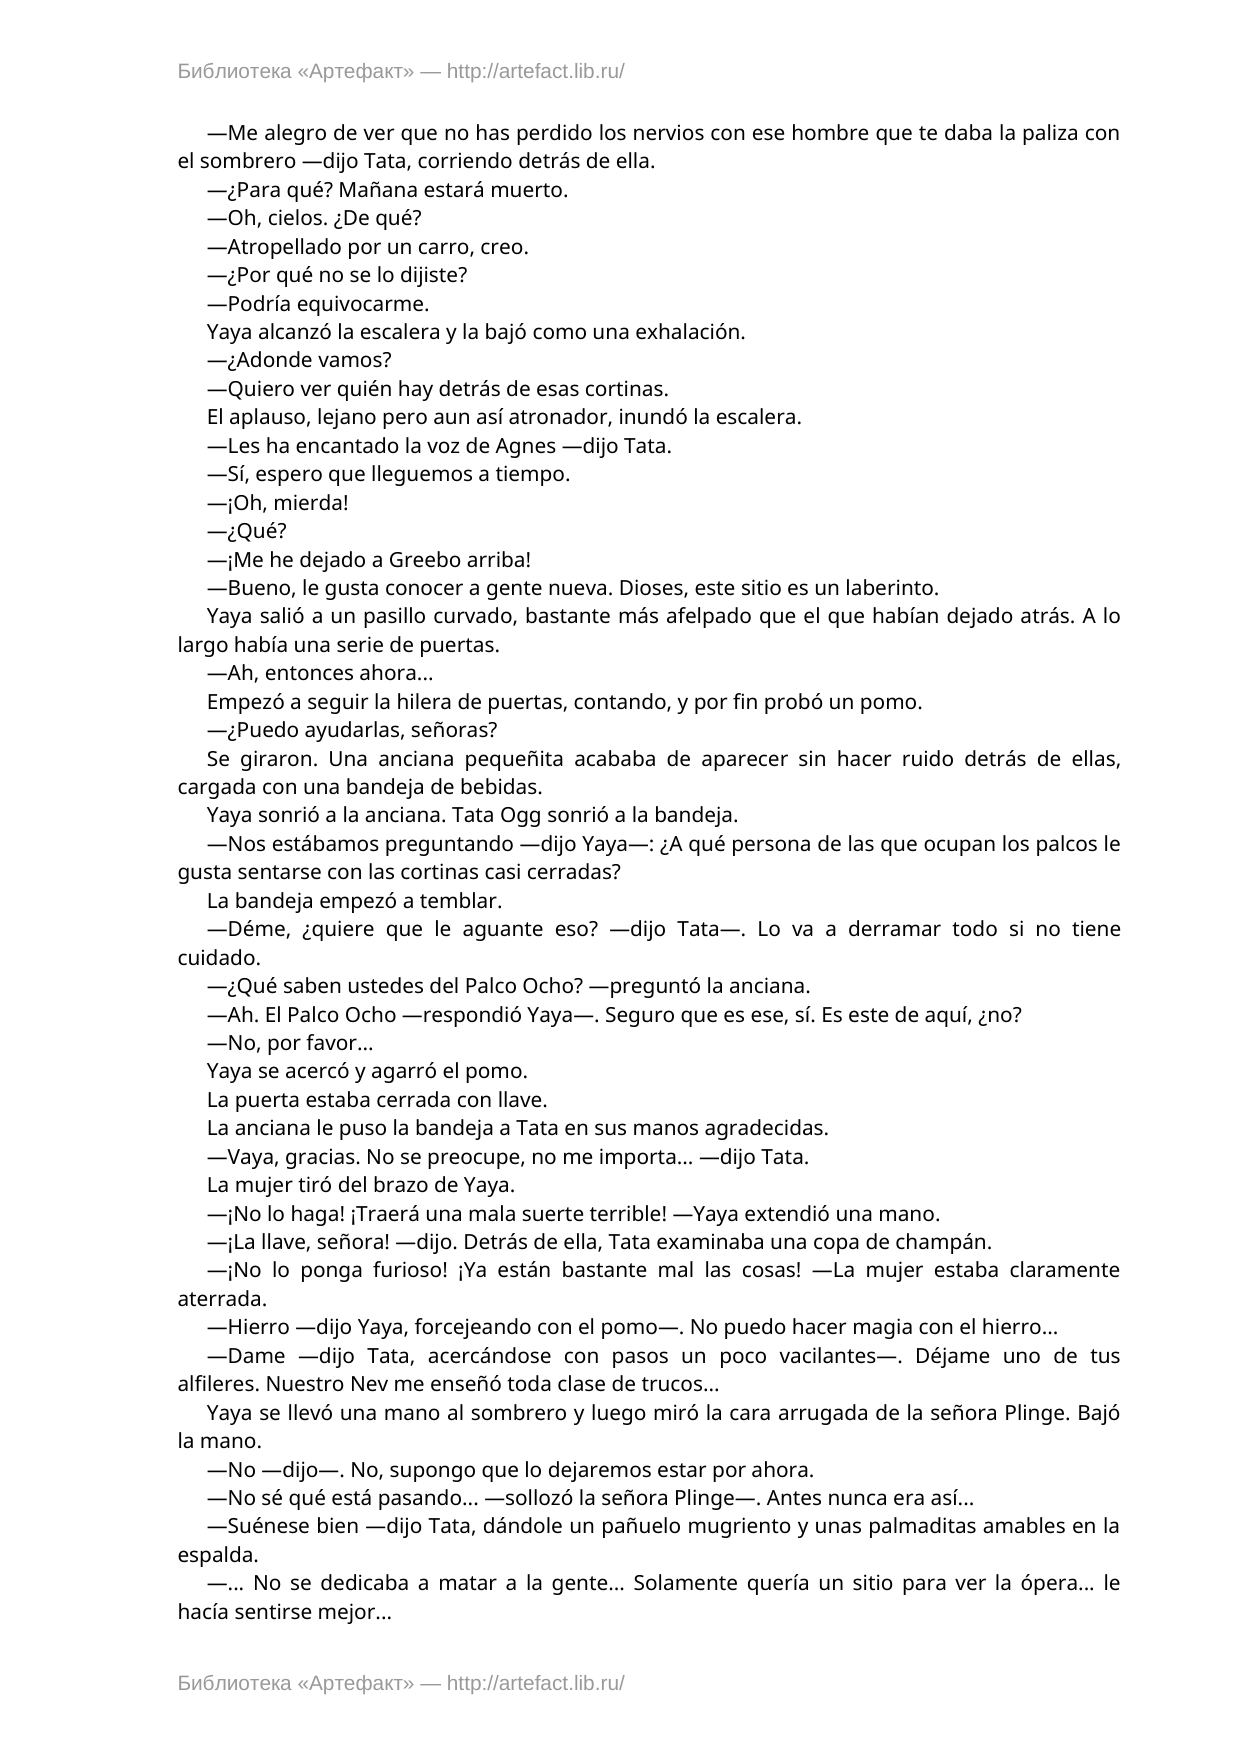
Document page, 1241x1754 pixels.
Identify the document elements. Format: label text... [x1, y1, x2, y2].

text —¡Oh, mierda! [177, 488, 1122, 516]
text —¿Por qué no se lo dijiste? [177, 260, 1122, 289]
text La mujer tiró del brazo de Yaya. [177, 1170, 1122, 1199]
text —No sé qué está pasando... —sollozó la señora Plinge—. Antes nunca era así... [177, 1483, 1122, 1512]
text —Podría equivocarme. [177, 289, 1122, 317]
text —¿Puedo ayudarlas, señoras? [177, 715, 1122, 744]
text —Bueno, le gusta conocer a gente nueva. Dioses, este sitio es un laberinto. [177, 573, 1122, 602]
text —Ah. El Palco Ocho —respondió Yaya—. Seguro que es ese, sí. Es este de aquí, ¿no? [177, 1000, 1122, 1028]
text —¡No lo ponga furioso! ¡Ya están bastante mal las cosas! —La mujer estaba claramente aterrada. [177, 1256, 1122, 1312]
text —Ah, entonces ahora... [177, 658, 1122, 687]
text —Les ha encantado la voz de Agnes —dijo Tata. [177, 431, 1122, 459]
text Yaya sonrió a la anciana. Tata Ogg sonrió a la bandeja. [177, 801, 1122, 829]
text Empezó a seguir la hilera de puertas, contando, y por fin probó un pomo. [177, 687, 1122, 715]
text —No —dijo—. No, supongo que lo dejaremos estar por ahora. [177, 1455, 1122, 1483]
text —Quiero ver quién hay detrás de esas cortinas. [177, 374, 1122, 402]
text La puerta estaba cerrada con llave. [177, 1085, 1122, 1113]
text —Me alegro de ver que no has perdido los nervios con ese hombre que te daba la paliza con el sombrero —dijo Tata, corriendo detrás de ella. [177, 118, 1122, 175]
text —Hierro —dijo Yaya, forcejeando con el pomo—. No puedo hacer magia con el hierro... [177, 1312, 1122, 1341]
text —Nos estábamos preguntando —dijo Yaya—: ¿A qué persona de las que ocupan los palcos le gusta sentarse con las cortinas casi cerradas? [177, 829, 1122, 886]
text —Atropellado por un carro, creo. [177, 232, 1122, 260]
text Yaya alcanzó la escalera y la bajó como una exhalación. [177, 317, 1122, 346]
text —¿Para qué? Mañana estará muerto. [177, 175, 1122, 203]
text —Oh, cielos. ¿De qué? [177, 203, 1122, 232]
text —Dame —dijo Tata, acercándose con pasos un poco vacilantes—. Déjame uno de tus alfileres. Nuestro Nev me enseñó toda clase de trucos... [177, 1341, 1122, 1398]
text —¡No lo haga! ¡Traerá una mala suerte terrible! —Yaya extendió una mano. [177, 1199, 1122, 1227]
text La bandeja empezó a temblar. [177, 886, 1122, 914]
text Yaya se llevó una mano al sombrero y luego miró la cara arrugada de la señora Plinge. Bajó la mano. [177, 1398, 1122, 1455]
text —¿Adonde vamos? [177, 346, 1122, 374]
text —Suénese bien —dijo Tata, dándole un pañuelo mugriento y unas palmaditas amables en la espalda. [177, 1512, 1122, 1568]
text —¿Qué saben ustedes del Palco Ocho? —preguntó la anciana. [177, 971, 1122, 1000]
text El aplauso, lejano pero aun así atronador, inundó la escalera. [177, 402, 1122, 431]
text —¡Me he dejado a Greebo arriba! [177, 545, 1122, 573]
text Se giraron. Una anciana pequeñita acababa de aparecer sin hacer ruido detrás de ellas, cargada con una bandeja de bebidas. [177, 744, 1122, 801]
text —Déme, ¿quiere que le aguante eso? —dijo Tata—. Lo va a derramar todo si no tiene cuidado. [177, 914, 1122, 971]
text —... No se dedicaba a matar a la gente... Solamente quería un sitio para ver la ópera... le hacía sentirse mejor... [177, 1568, 1122, 1625]
text —Sí, espero que lleguemos a tiempo. [177, 459, 1122, 488]
text La anciana le puso la bandeja a Tata en sus manos agradecidas. [177, 1113, 1122, 1142]
text —¿Qué? [177, 516, 1122, 545]
text —Vaya, gracias. No se preocupe, no me importa... —dijo Tata. [177, 1142, 1122, 1170]
text —¡La llave, señora! —dijo. Detrás de ella, Tata examinaba una copa de champán. [177, 1227, 1122, 1256]
text Yaya se acercó y agarró el pomo. [177, 1057, 1122, 1085]
text Yaya salió a un pasillo curvado, bastante más afelpado que el que habían dejado atrás. A lo largo había una serie de puertas. [177, 602, 1122, 658]
text —No, por favor... [177, 1028, 1122, 1057]
